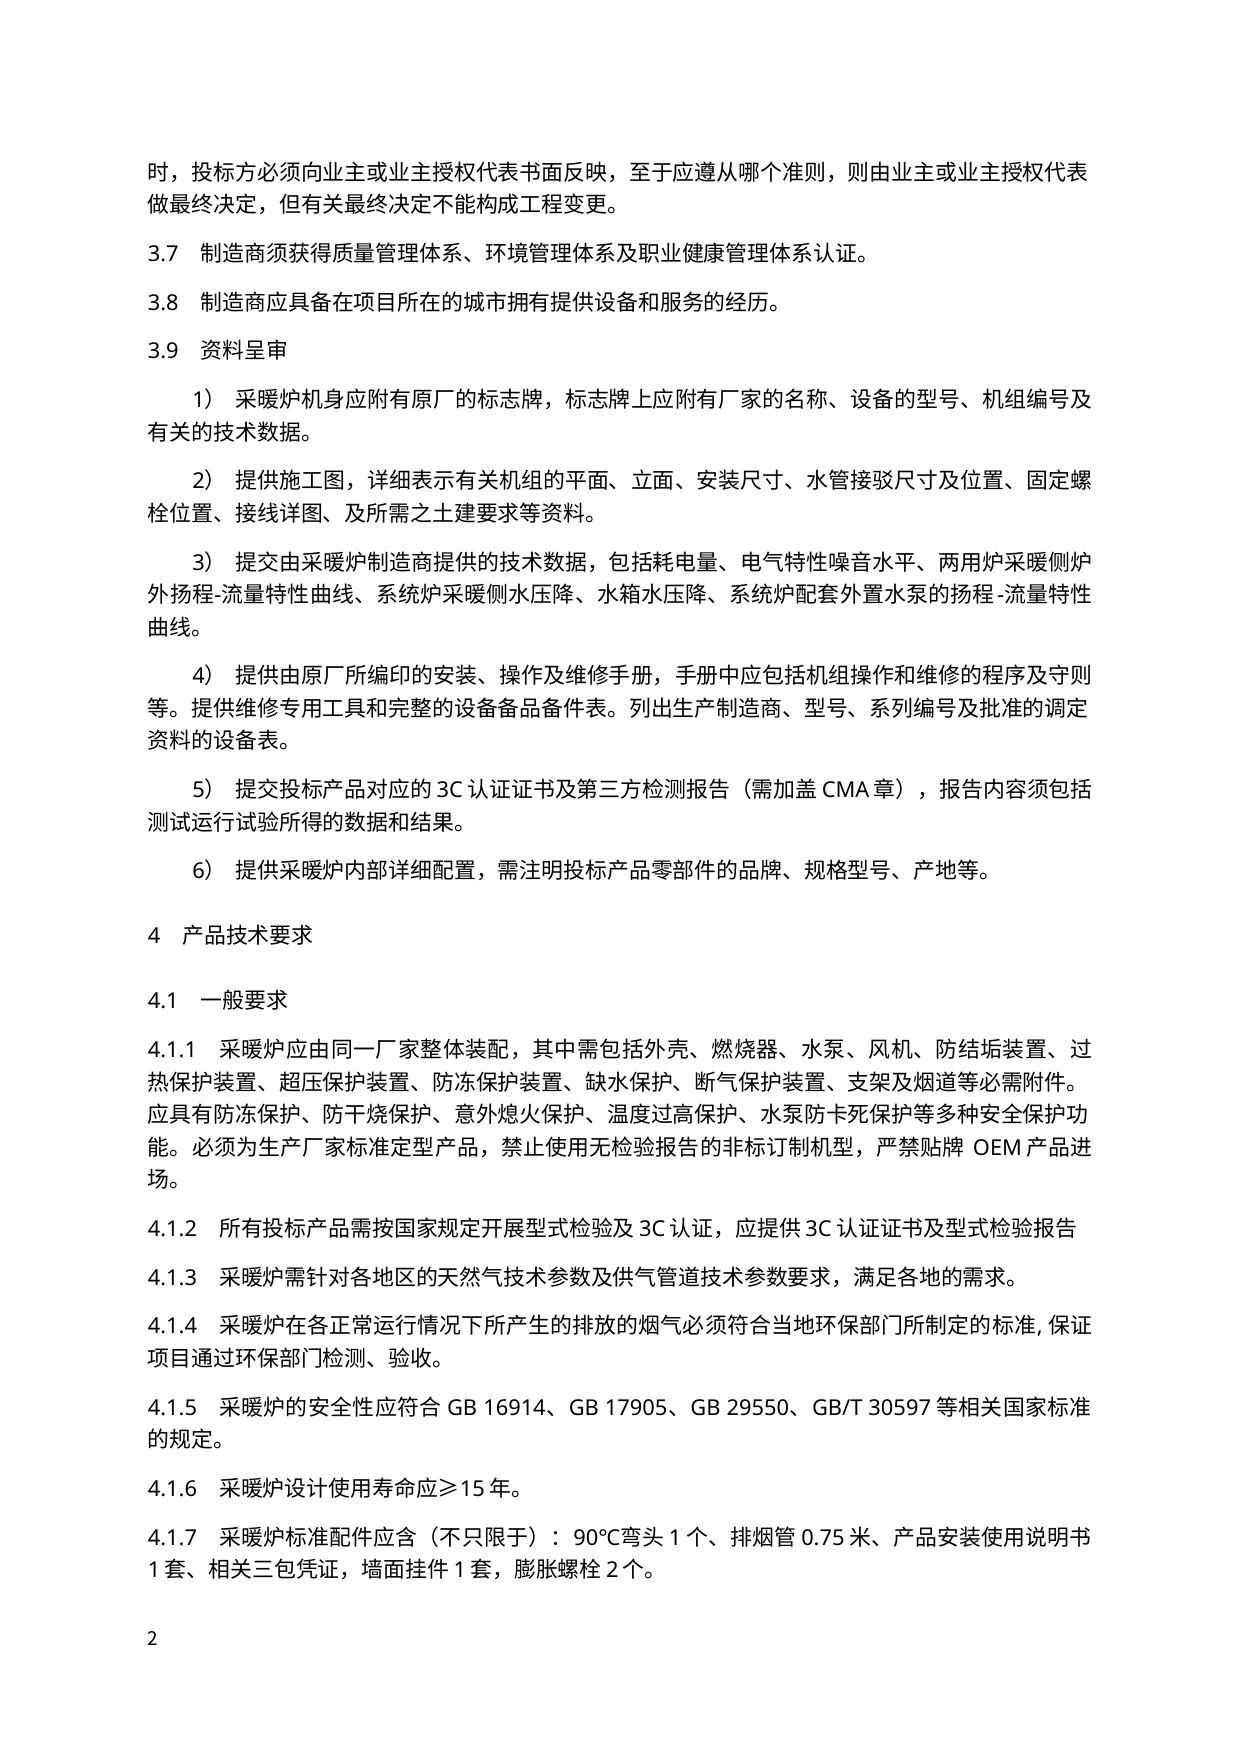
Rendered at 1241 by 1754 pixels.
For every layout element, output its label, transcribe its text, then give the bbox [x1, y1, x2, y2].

list 采暖炉在各正常运行情况下所产生的排放的烟气必须符合当地环保部门所制定的标准, 保证项目通过环保部门检测、验收。 [148, 1308, 1092, 1373]
list 采暖炉标准配件应含（不只限于）：90℃弯头1个、排烟管0.75米、产品安装使用说明书1套、相关三包凭证，墙面挂件1套，膨胀螺栓2个。 [148, 1519, 1092, 1584]
list 提供由原厂所编印的安装、操作及维修手册，手册中应包括机组操作和维修的程序及守则等。提供维修专用工具和完整的设备备品备件表。列出生产制造商、型号、系列编号及批准的调定资料的设备表。 [148, 658, 1092, 756]
list 提供施工图，详细表示有关机组的平面、立面、安装尺寸、水管接驳尺寸及位置、固定螺栓位置、接线详图、及所需之土建要求等资料。 [148, 463, 1092, 528]
text 产品技术要求 [148, 918, 1092, 951]
text 制造商须获得质量管理体系、环境管理体系及职业健康管理体系认证。 [148, 236, 1092, 268]
list 采暖炉需针对各地区的天然气技术参数及供气管道技术参数要求，满足各地的需求。 [148, 1259, 1092, 1292]
list 提交由采暖炉制造商提供的技术数据，包括耗电量、电气特性噪音水平、两用炉采暖侧炉外扬程-流量特性曲线、系统炉采暖侧水压降、水箱水压降、系统炉配套外置水泵的扬程-流量特性曲线。 [148, 544, 1092, 642]
list 采暖炉应由同一厂家整体装配，其中需包括外壳、燃烧器、水泵、风机、防结垢装置、过热保护装置、超压保护装置、防冻保护装置、缺水保护、断气保护装置、支架及烟道等必需附件。应具有防冻保护、防干烧保护、意外熄火保护、温度过高保护、水泵防卡死保护等多种安全保护功能。必须为生产厂家标准定型产品，禁止使用无检验报告的非标订制机型，严禁贴牌OEM产品进场。 [148, 1032, 1092, 1194]
list 提交投标产品对应的3C认证证书及第三方检测报告（需加盖CMA章），报告内容须包括测试运行试验所得的数据和结果。 [148, 772, 1092, 837]
list 采暖炉的安全性应符合GB 16914、GB 17905、GB 29550、GB/T 30597等相关国家标准的规定。 [148, 1389, 1092, 1454]
text 制造商应具备在项目所在的城市拥有提供设备和服务的经历。 [148, 284, 1092, 317]
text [148, 154, 1092, 219]
text 一般要求 [148, 983, 1092, 1016]
list 采暖炉设计使用寿命应≥15年。 [148, 1471, 1092, 1503]
list 所有投标产品需按国家规定开展型式检验及3C认证，应提供3C认证证书及型式检验报告 [148, 1211, 1092, 1243]
list 提供采暖炉内部详细配置，需注明投标产品零部件的品牌、规格型号、产地等。 [148, 853, 1092, 886]
list 采暖炉机身应附有原厂的标志牌，标志牌上应附有厂家的名称、设备的型号、机组编号及有关的技术数据。 [148, 382, 1092, 447]
text 资料呈审 [148, 333, 1092, 366]
